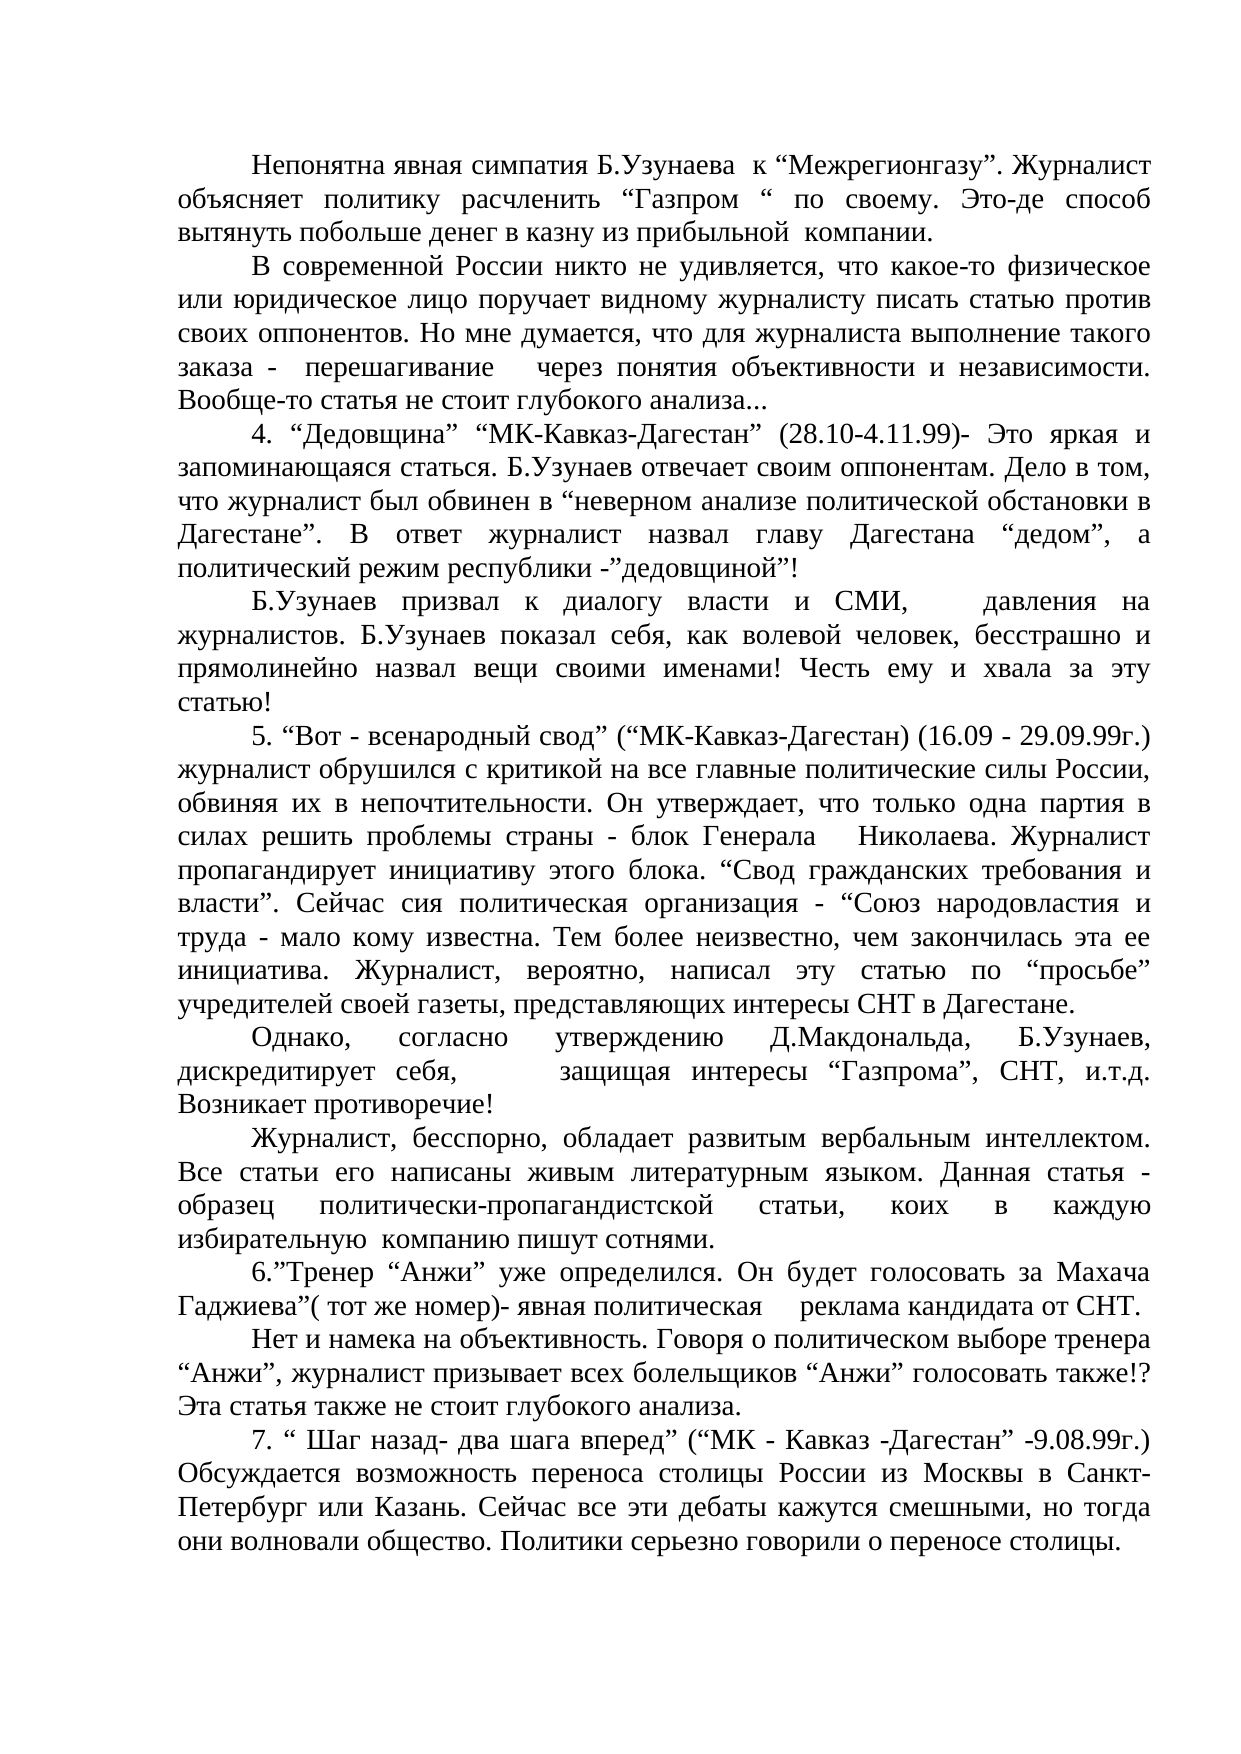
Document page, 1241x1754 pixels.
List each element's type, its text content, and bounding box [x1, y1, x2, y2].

text Журналист, бесспорно, обладает развитым вербальным интеллектом. Все статьи его написаны живым литературным языком. Данная статья - образец политически-пропагандистской статьи, коих в каждую избирательную компанию пишут сотнями. [177, 1120, 1152, 1254]
text 5. “Вот - всенародный свод” (“МК-Кавказ-Дагестан) (16.09 - 29.09.99г.) журналист обрушился с критикой на все главные политические силы России, обвиняя их в непочтительности. Он утверждает, что только одна партия в силах решить проблемы страны - блок Генерала Николаева. Журналист пропагандирует инициативу этого блока. “Свод гражданских требования и власти”. Сейчас сия политическая организация - “Союз народовластия и труда - мало кому известна. Тем более неизвестно, чем закончилась эта ее инициатива. Журналист, вероятно, написал эту статью по “просьбе” учредителей своей газеты, представляющих интересы СНТ в Дагестане. [177, 718, 1152, 1020]
text 6.”Тренер “Анжи” уже определился. Он будет голосовать за Махача Гаджиева”( тот же номер)- явная политическая реклама кандидата от СНТ. [177, 1254, 1152, 1322]
text Однако, согласно утверждению Д.Макдональда, Б.Узунаев, дискредитирует себя, защищая интересы “Газпрома”, СНТ, и.т.д. Возникает противоречие! [177, 1020, 1152, 1120]
text 4. “Дедовщина” “МК-Кавказ-Дагестан” (28.10-4.11.99)- Это яркая и запоминающаяся статься. Б.Узунаев отвечает своим оппонентам. Дело в том, что журналист был обвинен в “неверном анализе политической обстановки в Дагестане”. В ответ журналист назвал главу Дагестана “дедом”, а политический режим республики -”дедовщиной”! [177, 416, 1152, 584]
text В современной России никто не удивляется, что какое-то физическое или юридическое лицо поручает видному журналисту писать статью против своих оппонентов. Но мне думается, что для журналиста выполнение такого заказа - перешагивание через понятия объективности и независимости. Вообще-то статья не стоит глубокого анализа... [177, 248, 1152, 416]
text Нет и намека на объективность. Говоря о политическом выборе тренера “Анжи”, журналист призывает всех болельщиков “Анжи” голосовать также!? Эта статья также не стоит глубокого анализа. [177, 1322, 1152, 1422]
text 7. “ Шаг назад- два шага вперед” (“МК - Кавказ -Дагестан” -9.08.99г.) Обсуждается возможность переноса столицы России из Москвы в Санкт-Петербург или Казань. Сейчас все эти дебаты кажутся смешными, но тогда они волновали общество. Политики серьезно говорили о переносе столицы. [177, 1422, 1152, 1556]
text Б.Узунаев призвал к диалогу власти и СМИ, давления на журналистов. Б.Узунаев показал себя, как волевой человек, бесстрашно и прямолинейно назвал вещи своими именами! Честь ему и хвала за эту статью! [177, 584, 1152, 718]
text Непонятна явная симпатия Б.Узунаева к “Межрегионгазу”. Журналист объясняет политику расчленить “Газпром “ по своему. Это-де способ вытянуть побольше денег в казну из прибыльной компании. [177, 148, 1152, 248]
